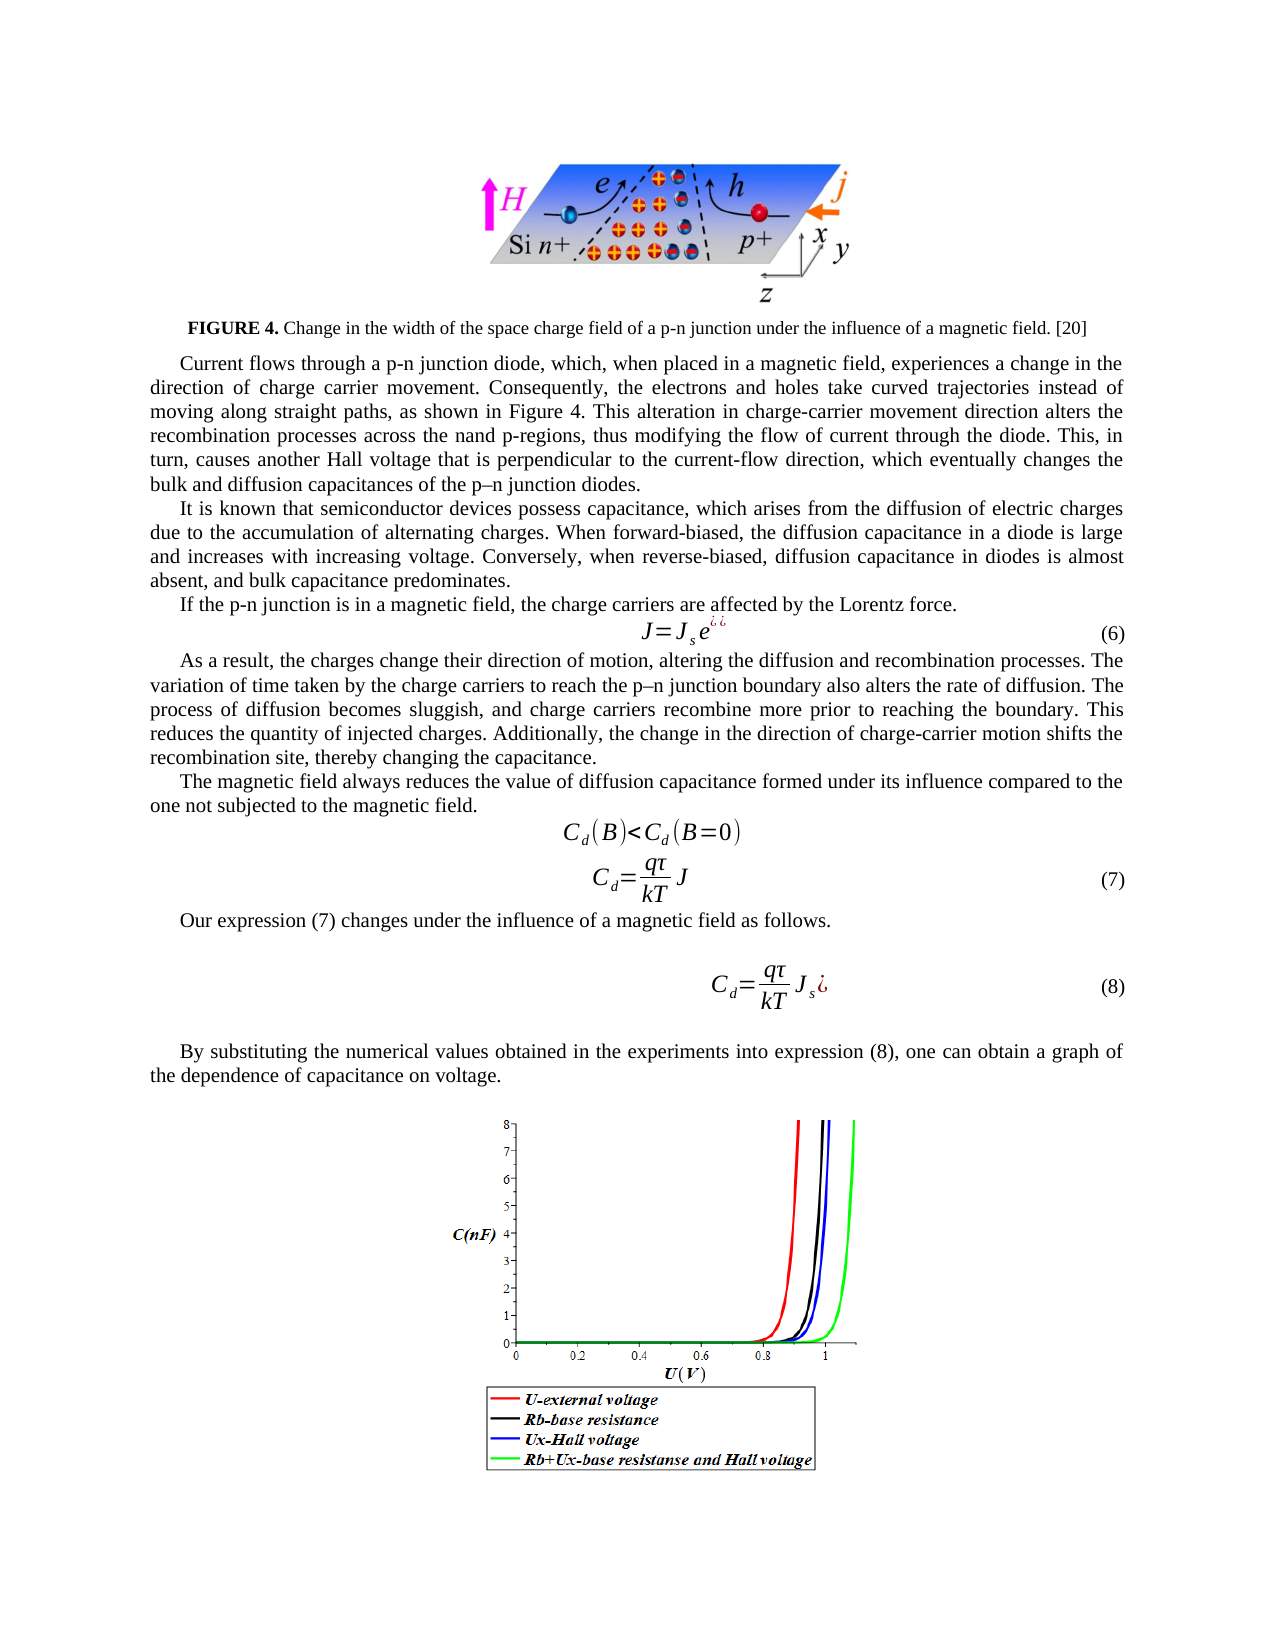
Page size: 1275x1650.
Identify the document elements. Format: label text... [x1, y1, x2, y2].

text If the p-n junction is in a magnetic field, the charge carriers are affected by the Lorentz force. [150, 592, 1125, 616]
list (8) [150, 956, 1125, 1015]
text As a result, the charges change their direction of motion, altering the diffusion and recombination processes. The variation of time taken by the charge carriers to reach the p–n junction boundary also alters the rate of diffusion. The process of diffusion becomes sluggish, and charge carriers recombine more prior to reaching the boundary. This reduces the quantity of injected charges. Additionally, the change in the direction of charge-carrier motion shifts the recombination site, thereby changing the capacitance. [150, 648, 1125, 769]
list Our expression (7) changes under the influence of a magnetic field as follows. [150, 908, 1125, 932]
text By substituting the numerical values obtained in the experiments into expression (8), one can obtain a graph of the dependence of capacitance on voltage. [150, 1039, 1125, 1087]
picture [436, 150, 869, 305]
text FIGURE 4. Change in the width of the space charge field of a p-n junction under the influence of a magnetic field. [20] [150, 317, 1125, 339]
picture [443, 1111, 861, 1477]
text Current flows through a p-n junction diode, which, when placed in a magnetic field, experiences a change in the direction of charge carrier movement. Consequently, the electrons and holes take curved trajectories instead of moving along straight paths, as shown in Figure 4. This alteration in charge-carrier movement direction alters the recombination processes across the nand p-regions, thus modifying the flow of current through the diode. This, in turn, causes another Hall voltage that is perpendicular to the current-flow direction, which eventually changes the bulk and diffusion capacitances of the p–n junction diodes. [150, 351, 1125, 496]
text It is known that semiconductor devices possess capacitance, which arises from the diffusion of electric charges due to the accumulation of alternating charges. When forward-biased, the diffusion capacitance in a diode is large and increases with increasing voltage. Conversely, when reverse-biased, diffusion capacitance in diodes is almost absent, and bulk capacitance predominates. [150, 496, 1125, 592]
text (6) [150, 616, 1125, 648]
text The magnetic field always reduces the value of diffusion capacitance formed under its influence compared to the one not subjected to the magnetic field. [150, 769, 1125, 817]
text (7) [150, 849, 1125, 908]
